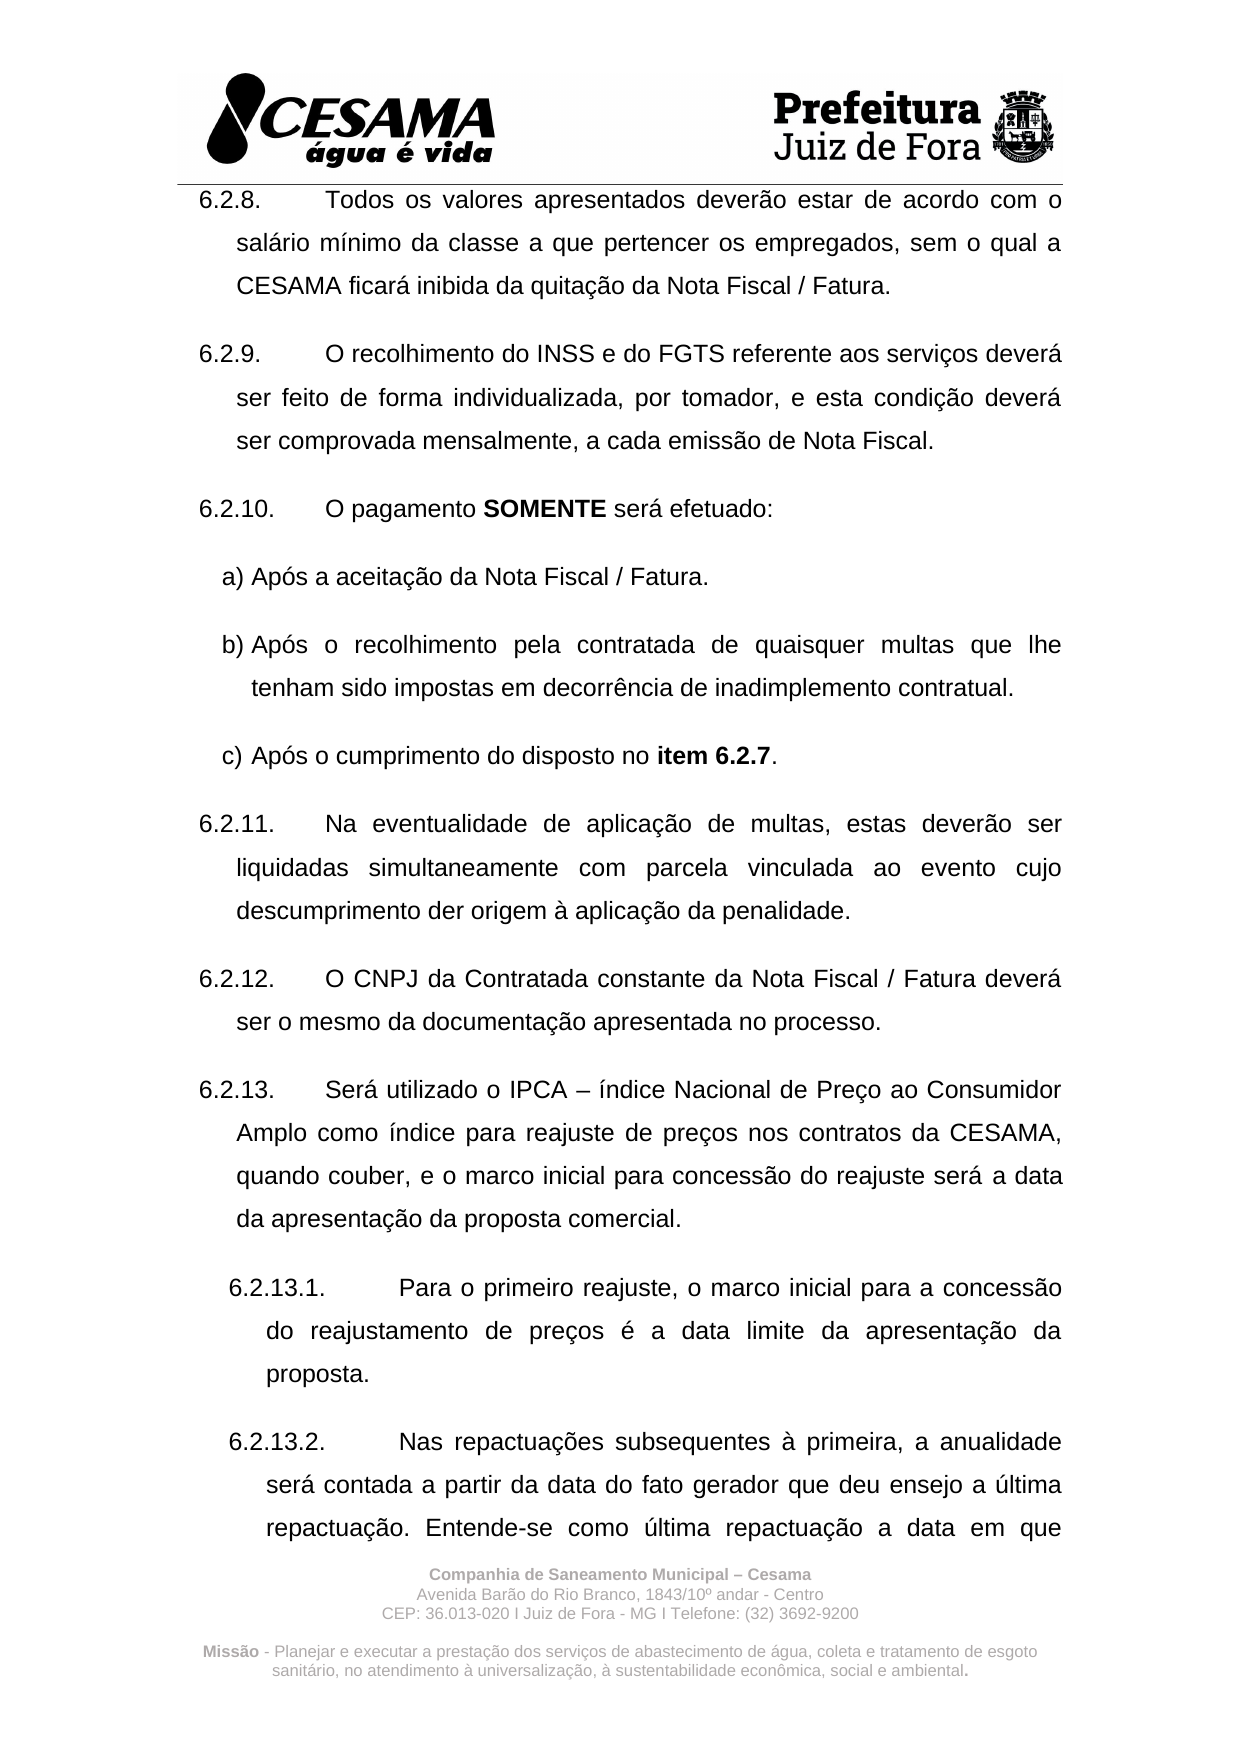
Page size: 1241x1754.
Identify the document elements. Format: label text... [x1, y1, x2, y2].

list Será utilizado o IPCA – índice Nacional de Preço ao Consumidor Amplo como índice para reajuste de preços nos contratos da CESAMA, quando couber, e o marco inicial para concessão do reajuste será a data da apresentação da proposta comercial. [199, 1075, 1063, 1233]
list O recolhimento do INSS e do FGTS referente aos serviços deverá ser feito de forma individualizada, por tomador, e esta condição deverá ser comprovada mensalmente, a cada emissão de Nota Fiscal. [199, 339, 1063, 454]
list Após o recolhimento pela contratada de quaisquer multas que lhe tenham sido impostas em decorrência de inadimplemento contratual. [222, 630, 1063, 702]
list Na eventualidade de aplicação de multas, estas deverão ser liquidadas simultaneamente com parcela vinculada ao evento cujo descumprimento der origem à aplicação da penalidade. [199, 809, 1063, 924]
list O pagamento SOMENTE será efetuado: [199, 494, 1063, 522]
picture [177, 73, 1063, 185]
list Após o cumprimento do disposto no item 6.2.7. [222, 741, 1063, 770]
list O CNPJ da Contratada constante da Nota Fiscal / Fatura deverá ser o mesmo da documentação apresentada no processo. [199, 964, 1063, 1036]
list Para o primeiro reajuste, o marco inicial para a concessão do reajustamento de preços é a data limite da apresentação da proposta. [228, 1272, 1063, 1387]
list Todos os valores apresentados deverão estar de acordo com o salário mínimo da classe a que pertencer os empregados, sem o qual a CESAMA ficará inibida da quitação da Nota Fiscal / Fatura. [199, 185, 1063, 300]
list Após a aceitação da Nota Fiscal / Fatura. [222, 562, 1063, 591]
